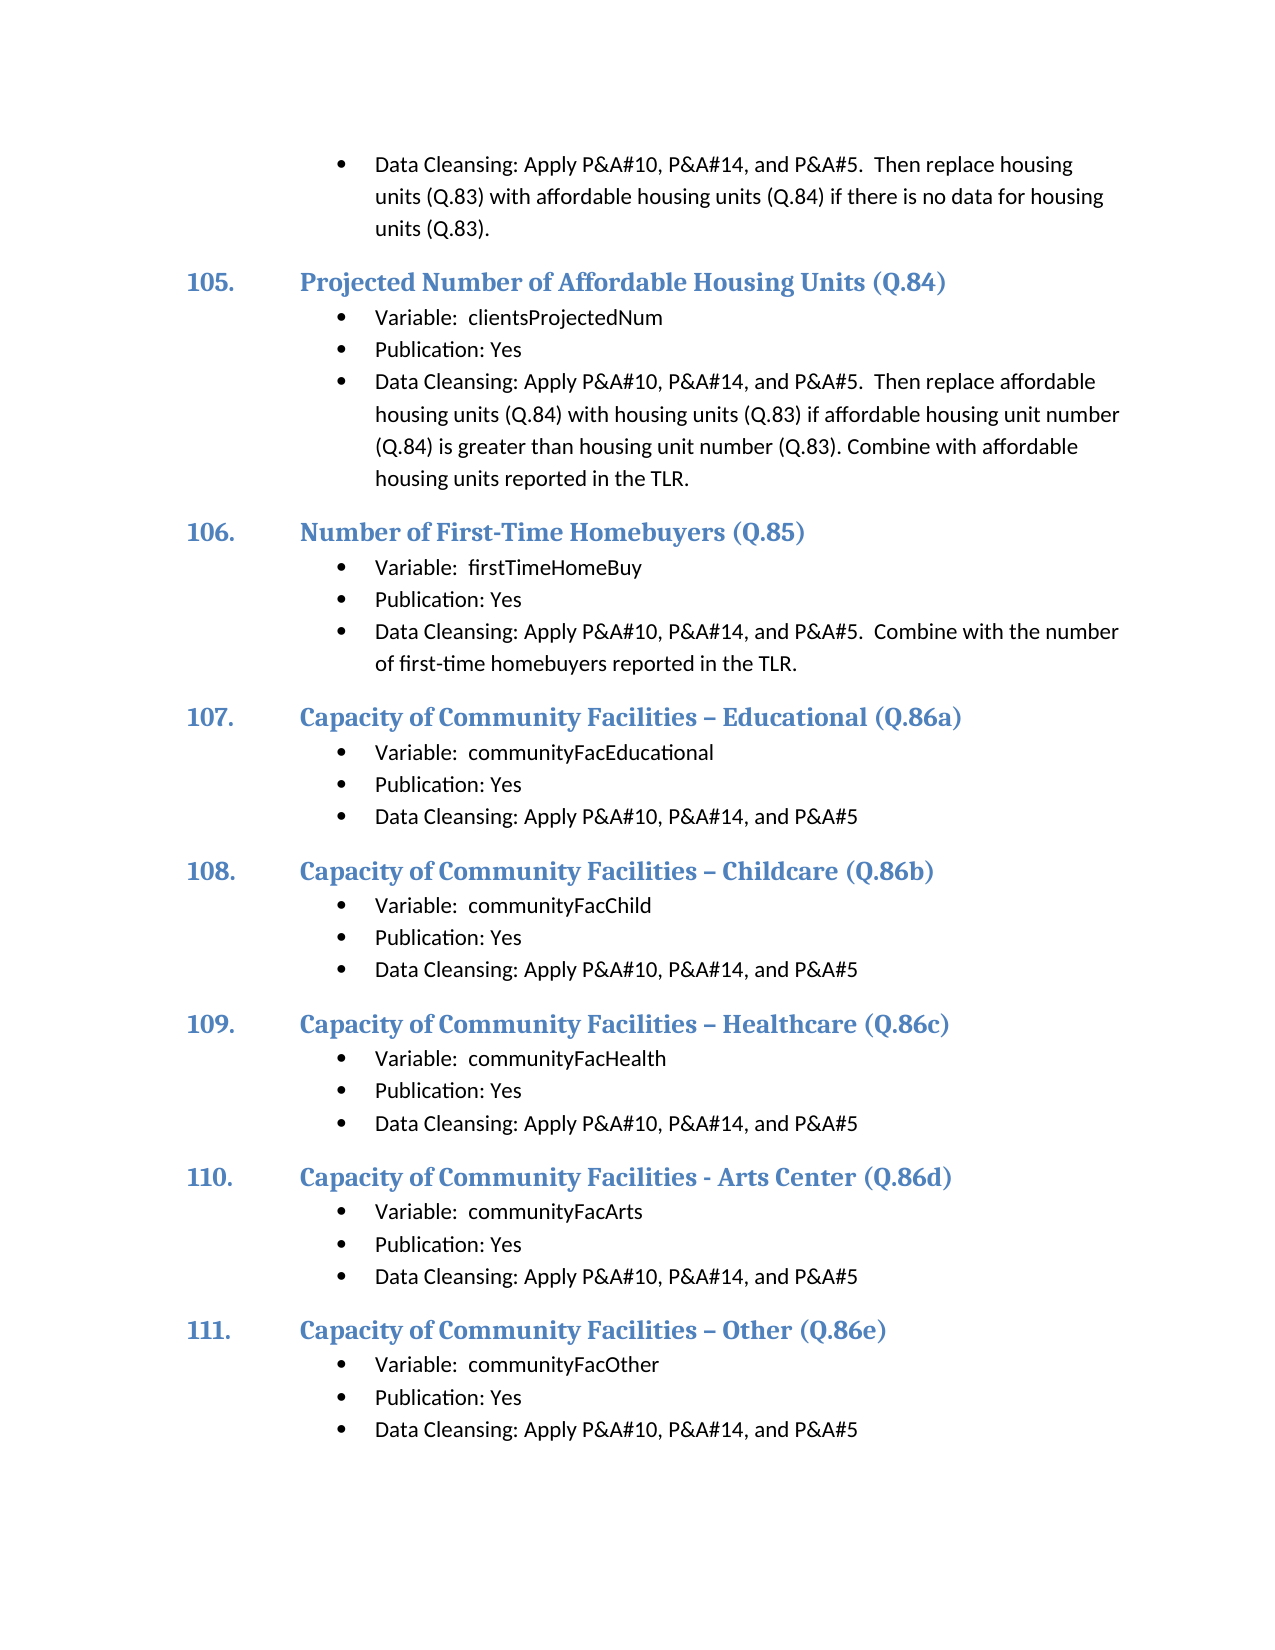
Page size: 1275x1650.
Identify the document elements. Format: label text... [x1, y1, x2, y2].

list Data Cleansing: Apply P&A#10, P&A#14, and P&A#5 [337, 1262, 1125, 1290]
list Data Cleansing: Apply P&A#10, P&A#14, and P&A#5 [337, 1415, 1125, 1443]
list Data Cleansing: Apply P&A#10, P&A#14, and P&A#5. Combine with the number of first-time homebuyers reported in the TLR. [337, 617, 1125, 677]
list Variable: firstTimeHomeBuy [337, 553, 1125, 581]
list Variable: clientsProjectedNum [337, 303, 1125, 331]
subtitle Capacity of Community Facilities – Educational (Q.86a) [187, 702, 1125, 733]
list Variable: communityFacHealth [337, 1044, 1125, 1072]
subtitle Capacity of Community Facilities – Healthcare (Q.86c) [187, 1009, 1125, 1040]
list Data Cleansing: Apply P&A#10, P&A#14, and P&A#5 [337, 802, 1125, 831]
list Variable: communityFacOther [337, 1351, 1125, 1379]
list Variable: communityFacArts [337, 1197, 1125, 1226]
list Variable: communityFacEducational [337, 738, 1125, 766]
subtitle Projected Number of Affordable Housing Units (Q.84) [187, 267, 1125, 298]
list Publication: Yes [337, 770, 1125, 798]
list Data Cleansing: Apply P&A#10, P&A#14, and P&A#5. Then replace housing units (Q.83) with affordable housing units (Q.84) if there is no data for housing units (Q.83). [337, 150, 1125, 242]
subtitle Capacity of Community Facilities – Childcare (Q.86b) [187, 856, 1125, 887]
subtitle Number of First-Time Homebuyers (Q.85) [187, 517, 1125, 548]
subtitle Capacity of Community Facilities – Other (Q.86e) [187, 1315, 1125, 1346]
list Publication: Yes [337, 1077, 1125, 1104]
subtitle Capacity of Community Facilities - Arts Center (Q.86d) [187, 1162, 1125, 1193]
list Data Cleansing: Apply P&A#10, P&A#14, and P&A#5 [337, 1109, 1125, 1137]
list Publication: Yes [337, 335, 1125, 363]
list Data Cleansing: Apply P&A#10, P&A#14, and P&A#5 [337, 956, 1125, 984]
list Publication: Yes [337, 1383, 1125, 1411]
list Variable: communityFacChild [337, 891, 1125, 919]
list Publication: Yes [337, 1230, 1125, 1258]
list Publication: Yes [337, 585, 1125, 613]
list Data Cleansing: Apply P&A#10, P&A#14, and P&A#5. Then replace affordable housing units (Q.84) with housing units (Q.83) if affordable housing unit number (Q.84) is greater than housing unit number (Q.83). Combine with affordable housing units reported in the TLR. [337, 367, 1125, 492]
list Publication: Yes [337, 923, 1125, 951]
